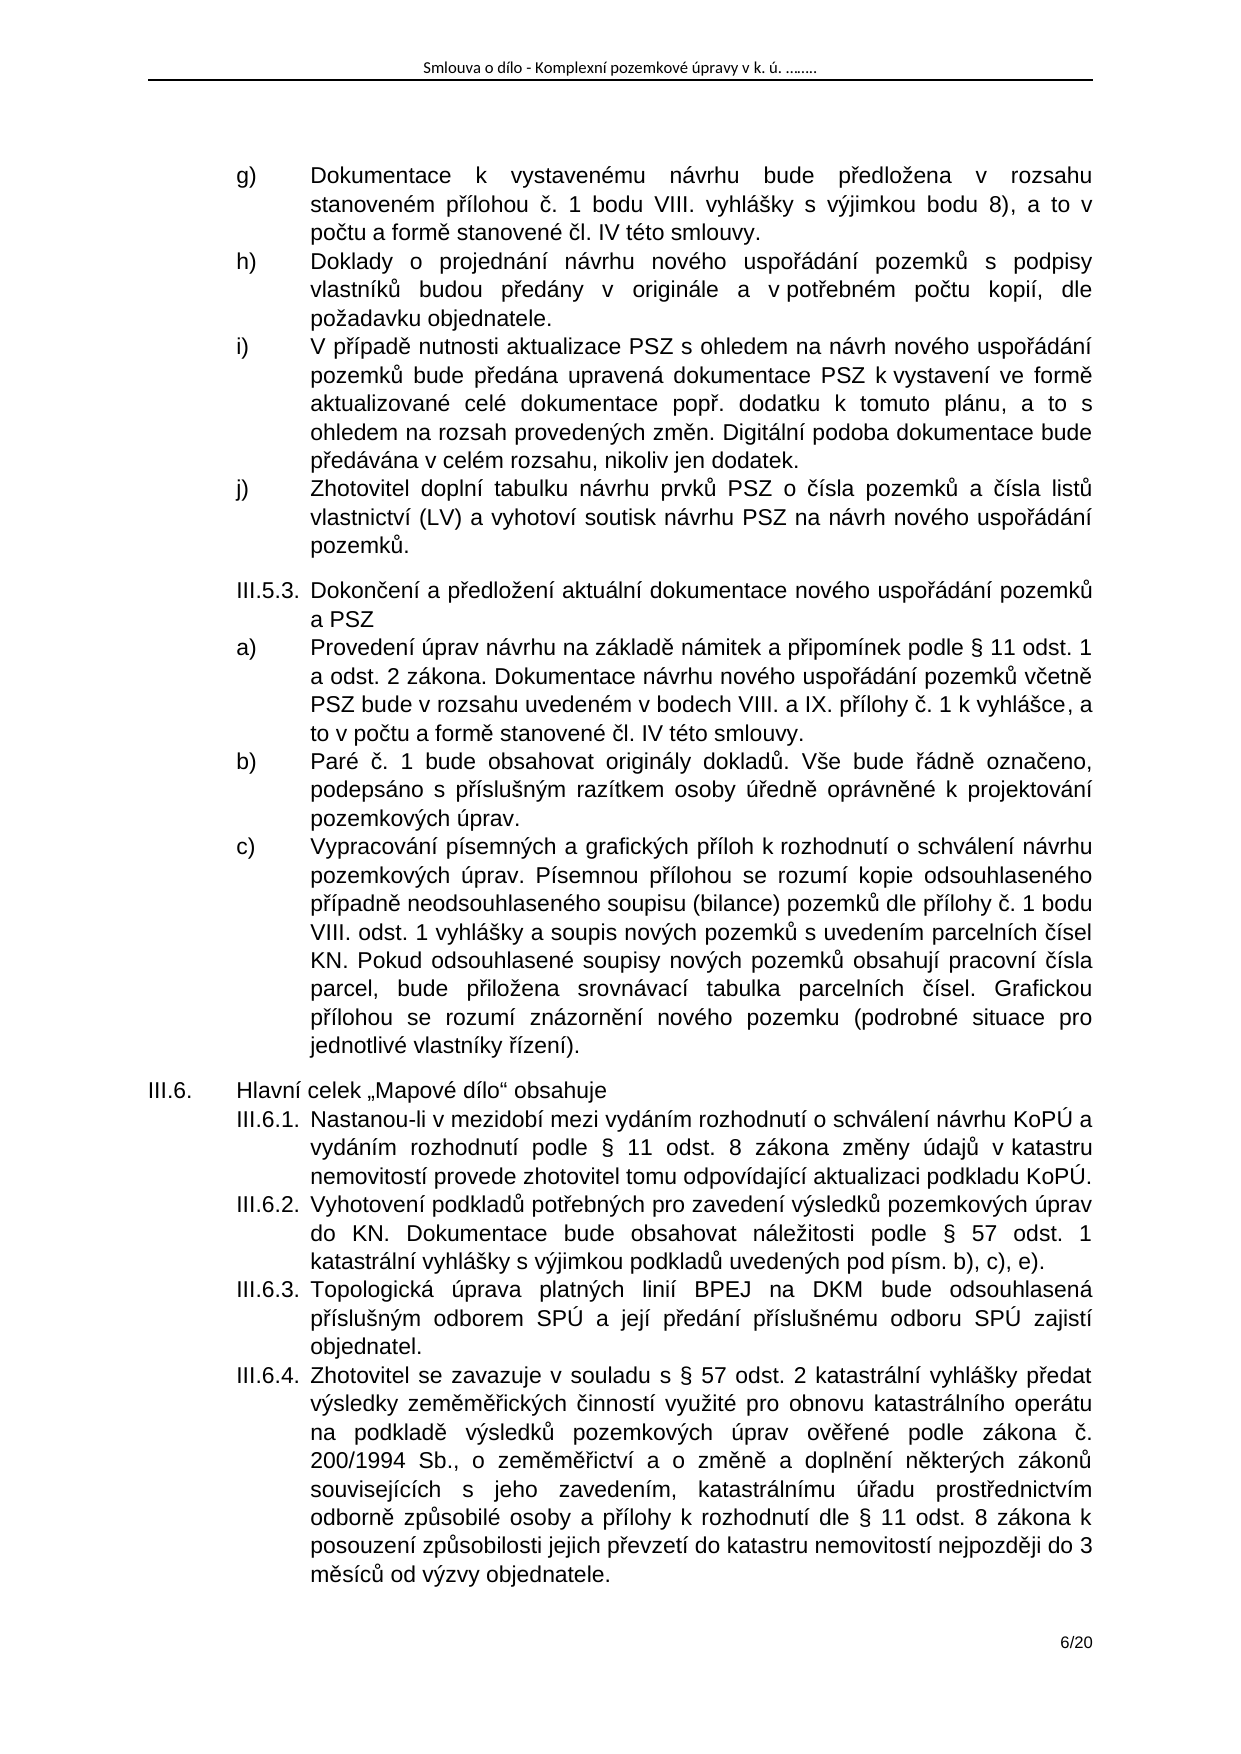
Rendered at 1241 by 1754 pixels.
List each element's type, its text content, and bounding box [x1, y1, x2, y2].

text Nastanou-li v mezidobí mezi vydáním rozhodnutí o schválení návrhu KoPÚ a vydáním rozhodnutí podle § 11 odst. 8 zákona změny údajů v katastru nemovitostí provede zhotovitel tomu odpovídající aktualizaci podkladu KoPÚ. [236, 1106, 1093, 1189]
text Vyhotovení podkladů potřebných pro zavedení výsledků pozemkových úprav do KN. Dokumentace bude obsahovat náležitosti podle § 57 odst. 1 katastrální vyhlášky s výjimkou podkladů uvedených pod písm. b), c), e). [236, 1191, 1093, 1274]
text Zhotovitel se zavazuje v souladu s § 57 odst. 2 katastrální vyhlášky předat výsledky zeměměřických činností využité pro obnovu katastrálního operátu na podkladě výsledků pozemkových úprav ověřené podle zákona č. 200/1994 Sb., o zeměměřictví a o změně a doplnění některých zákonů souvisejících s jeho zavedením, katastrálnímu úřadu prostřednictvím odborně způsobilé osoby a přílohy k rozhodnutí dle § 11 odst. 8 zákona k posouzení způsobilosti jejich převzetí do katastru nemovitostí nejpozději do 3 měsíců od výzvy objednatele. [236, 1362, 1093, 1587]
text Provedení úprav návrhu na základě námitek a připomínek podle § 11 odst. 1 a odst. 2 zákona. Dokumentace návrhu nového uspořádání pozemků včetně PSZ bude v rozsahu uvedeném v bodech VIII. a IX. přílohy č. 1 k vyhlášce, a to v počtu a formě stanovené čl. IV této smlouvy. [236, 634, 1093, 746]
text Paré č. 1 bude obsahovat originály dokladů. Vše bude řádně označeno, podepsáno s příslušným razítkem osoby úředně oprávněné k projektování pozemkových úprav. [236, 748, 1093, 831]
text Vypracování písemných a grafických příloh k rozhodnutí o schválení návrhu pozemkových úprav. Písemnou přílohou se rozumí kopie odsouhlaseného případně neodsouhlaseného soupisu (bilance) pozemků dle přílohy č. 1 bodu VIII. odst. 1 vyhlášky a soupis nových pozemků s uvedením parcelních čísel KN. Pokud odsouhlasené soupisy nových pozemků obsahují pracovní čísla parcel, bude přiložena srovnávací tabulka parcelních čísel. Grafickou přílohou se rozumí znázornění nového pozemku (podrobné situace pro jednotlivé vlastníky řízení). [236, 833, 1093, 1059]
text Dokončení a předložení aktuální dokumentace nového uspořádání pozemků a PSZ [236, 577, 1093, 632]
text Doklady o projednání návrhu nového uspořádání pozemků s podpisy vlastníků budou předány v originále a v potřebném počtu kopií, dle požadavku objednatele. [236, 248, 1093, 331]
text Topologická úprava platných linií BPEJ na DKM bude odsouhlasená příslušným odborem SPÚ a její předání příslušnému odboru SPÚ zajistí objednatel. [236, 1276, 1093, 1360]
text Zhotovitel doplní tabulku návrhu prvků PSZ o čísla pozemků a čísla listů vlastnictví (LV) a vyhotoví soutisk návrhu PSZ na návrh nového uspořádání pozemků. [236, 475, 1093, 558]
text V případě nutnosti aktualizace PSZ s ohledem na návrh nového uspořádání pozemků bude předána upravená dokumentace PSZ k vystavení ve formě aktualizované celé dokumentace popř. dodatku k tomuto plánu, a to s ohledem na rozsah provedených změn. Digitální podoba dokumentace bude předávána v celém rozsahu, nikoliv jen dodatek. [236, 333, 1093, 473]
list Hlavní celek „Mapové dílo“ obsahuje [148, 1077, 1093, 1104]
text Dokumentace k vystavenému návrhu bude předložena v rozsahu stanoveném přílohou č. 1 bodu VIII. vyhlášky s výjimkou bodu 8), a to v počtu a formě stanovené čl. IV této smlouvy. [236, 162, 1093, 246]
